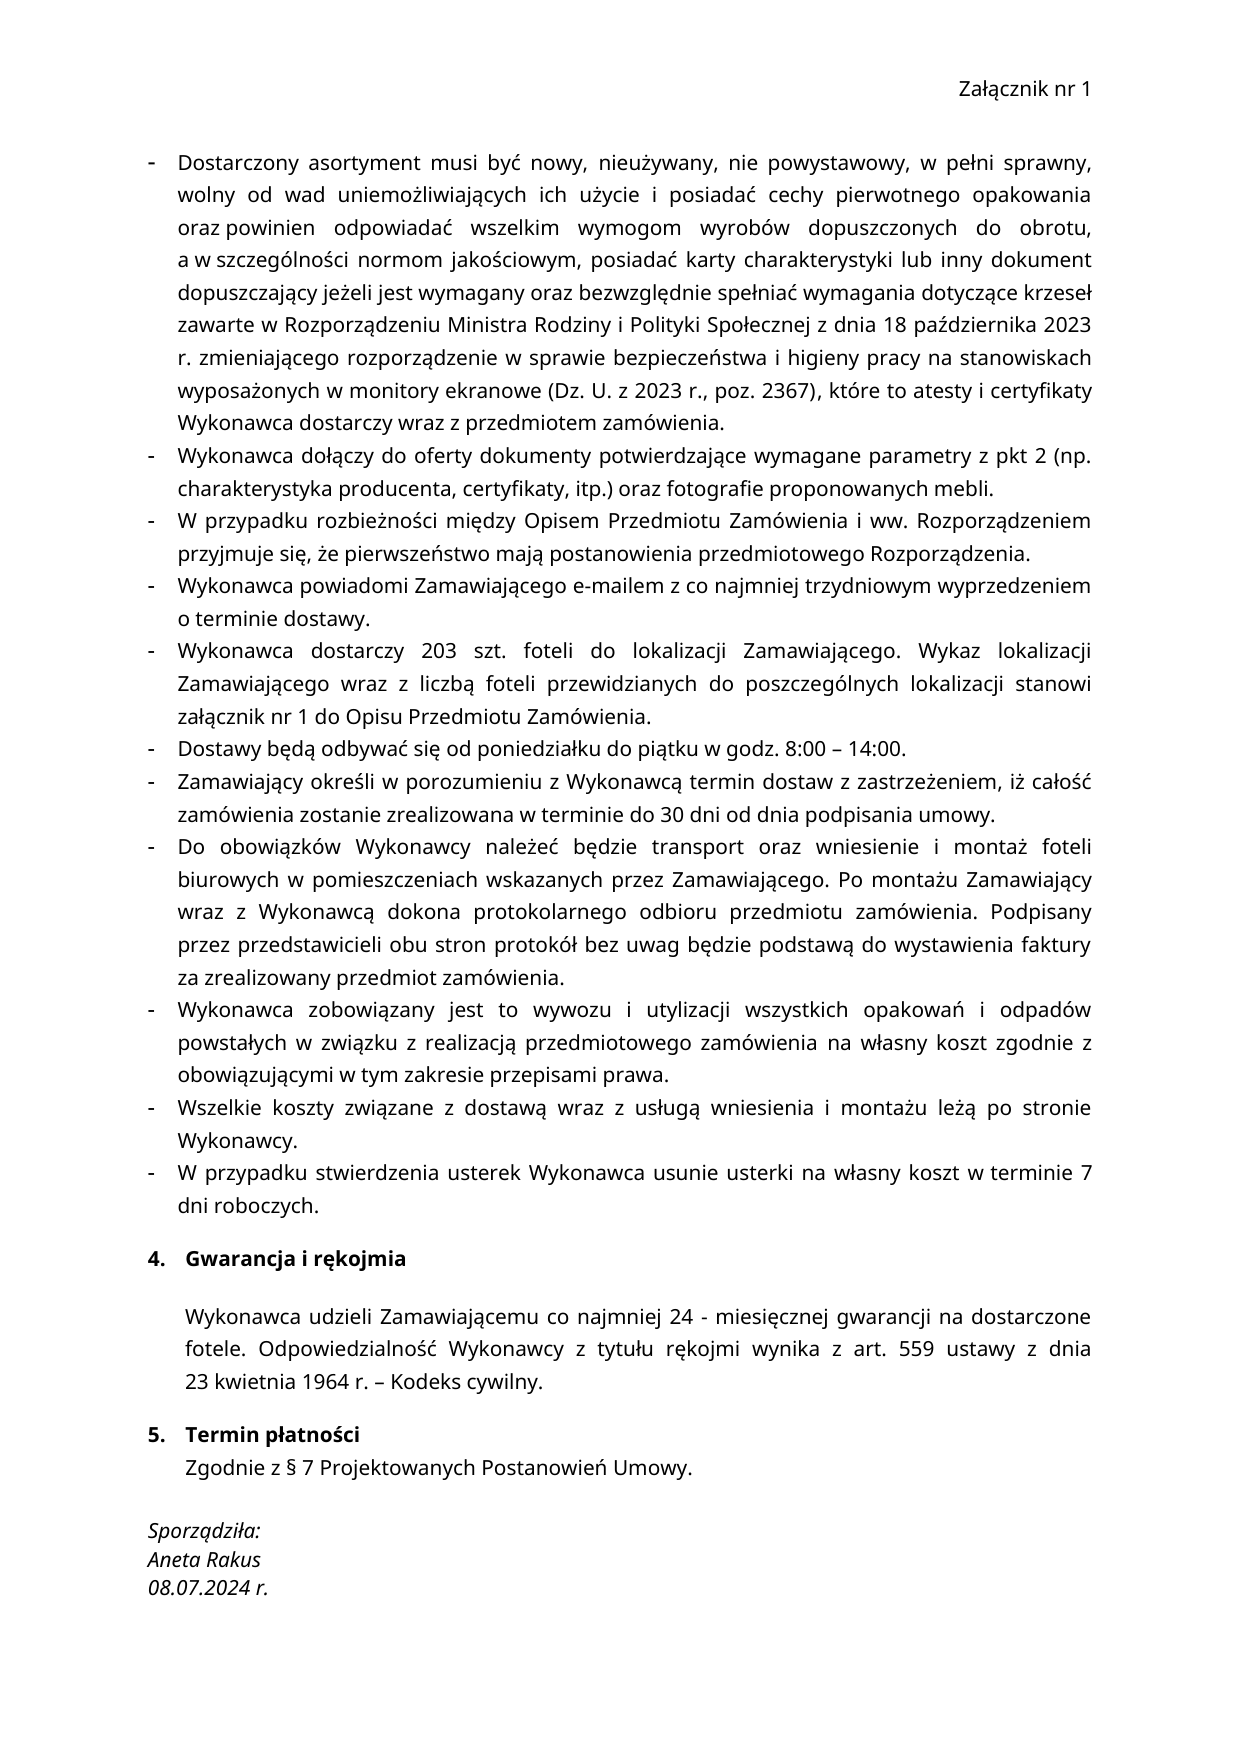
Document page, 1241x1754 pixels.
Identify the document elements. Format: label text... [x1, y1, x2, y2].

list Wykonawca zobowiązany jest to wywozu i utylizacji wszystkich opakowań i odpadów powstałych w związku z realizacją przedmiotowego zamówienia na własny koszt zgodnie z obowiązującymi w tym zakresie przepisami prawa. [148, 995, 1093, 1089]
list Wykonawca dostarczy 203 szt. foteli do lokalizacji Zamawiającego. Wykaz lokalizacji Zamawiającego wraz z liczbą foteli przewidzianych do poszczególnych lokalizacji stanowi załącznik nr 1 do Opisu Przedmiotu Zamówienia. [148, 637, 1093, 730]
text Aneta Rakus [148, 1545, 1093, 1573]
list Zgodnie z § 7 Projektowanych Postanowień Umowy. [185, 1453, 1093, 1482]
list Wykonawca dołączy do oferty dokumenty potwierdzające wymagane parametry z pkt 2 (np. charakterystyka producenta, certyfikaty, itp.) oraz fotografie proponowanych mebli. [148, 441, 1093, 502]
list Zamawiający określi w porozumieniu z Wykonawcą termin dostaw z zastrzeżeniem, iż całość zamówienia zostanie zrealizowana w terminie do 30 dni od dnia podpisania umowy. [148, 767, 1093, 828]
list Do obowiązków Wykonawcy należeć będzie transport oraz wniesienie i montaż foteli biurowych w pomieszczeniach wskazanych przez Zamawiającego. Po montażu Zamawiający wraz z Wykonawcą dokona protokolarnego odbioru przedmiotu zamówienia. Podpisany przez przedstawicieli obu stron protokół bez uwag będzie podstawą do wystawienia faktury za zrealizowany przedmiot zamówienia. [148, 832, 1093, 991]
list Wykonawca powiadomi Zamawiającego e-mailem z co najmniej trzydniowym wyprzedzeniem o terminie dostawy. [148, 571, 1093, 632]
text Sporządziła: [148, 1517, 1093, 1545]
list Termin płatności [148, 1421, 1093, 1449]
list W przypadku stwierdzenia usterek Wykonawca usunie usterki na własny koszt w terminie 7 dni roboczych. [148, 1158, 1093, 1219]
list Wszelkie koszty związane z dostawą wraz z usługą wniesienia i montażu leżą po stronie Wykonawcy. [148, 1093, 1093, 1154]
list Wykonawca udzieli Zamawiającemu co najmniej 24 - miesięcznej gwarancji na dostarczone fotele. Odpowiedzialność Wykonawcy z tytułu rękojmi wynika z art. 559 ustawy z dnia 23 kwietnia 1964 r. – Kodeks cywilny. [185, 1302, 1093, 1396]
list Gwarancja i rękojmia [148, 1244, 1093, 1273]
text 08.07.2024 r. [148, 1573, 1093, 1602]
list Dostarczony asortyment musi być nowy, nieużywany, nie powystawowy, w pełni sprawny, wolny od wad uniemożliwiających ich użycie i posiadać cechy pierwotnego opakowania oraz powinien odpowiadać wszelkim wymogom wyrobów dopuszczonych do obrotu, a w szczególności normom jakościowym, posiadać karty charakterystyki lub inny dokument dopuszczający jeżeli jest wymagany oraz bezwzględnie spełniać wymagania dotyczące krzeseł zawarte w Rozporządzeniu Ministra Rodziny i Polityki Społecznej z dnia 18 października 2023 r. zmieniającego rozporządzenie w sprawie bezpieczeństwa i higieny pracy na stanowiskach wyposażonych w monitory ekranowe (Dz. U. z 2023 r., poz. 2367), które to atesty i certyfikaty Wykonawca dostarczy wraz z przedmiotem zamówienia. [148, 148, 1093, 437]
list Dostawy będą odbywać się od poniedziałku do piątku w godz. 8:00 – 14:00. [148, 734, 1093, 763]
list W przypadku rozbieżności między Opisem Przedmiotu Zamówienia i ww. Rozporządzeniem przyjmuje się, że pierwszeństwo mają postanowienia przedmiotowego Rozporządzenia. [148, 506, 1093, 567]
